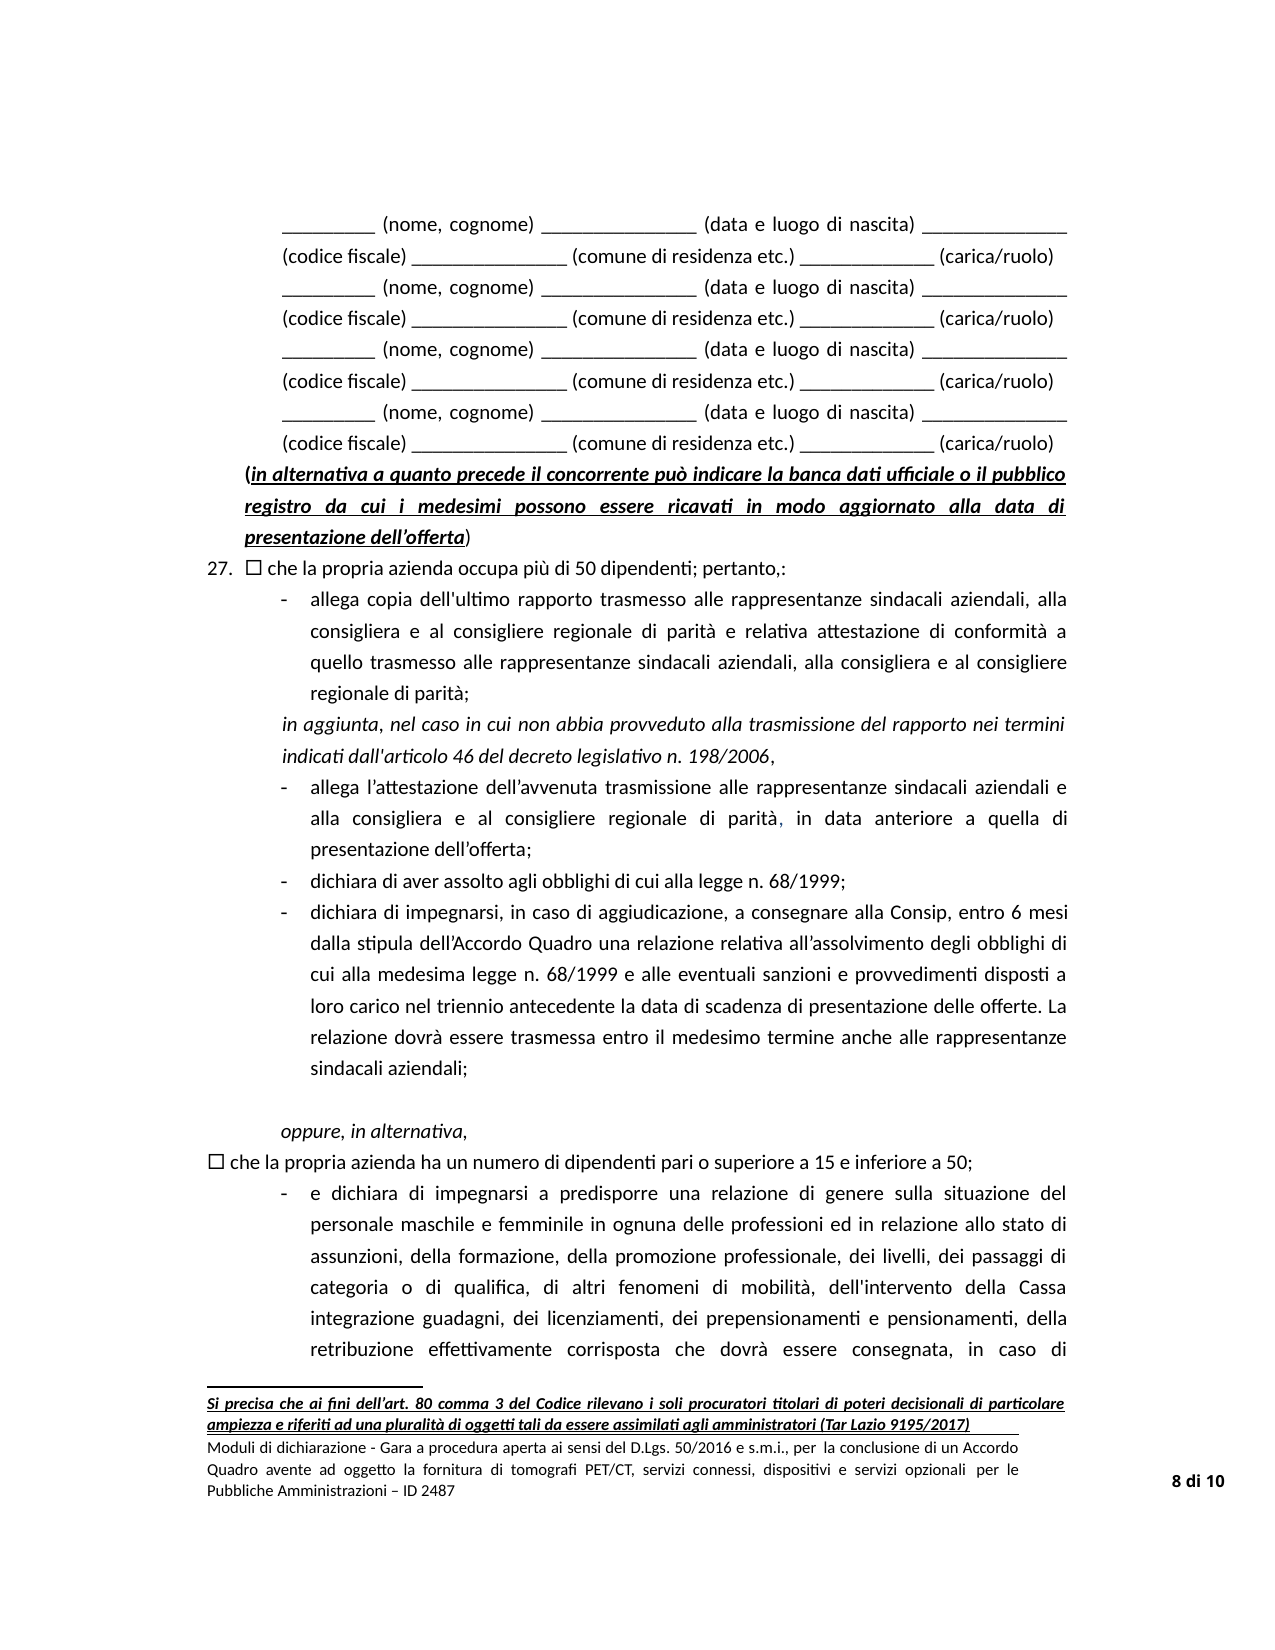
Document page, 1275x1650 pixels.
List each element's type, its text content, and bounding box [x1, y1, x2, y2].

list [281, 1176, 1068, 1363]
list che la propria azienda occupa più di 50 dipendenti; pertanto,: [207, 551, 1068, 582]
list _________ (nome, cognome) _______________ (data e luogo di nascita) ______________ (codice fiscale) _______________ (comune di residenza etc.) _____________ (carica/ruolo) [282, 332, 1068, 394]
list oppure, in alternativa, [281, 1113, 1068, 1144]
list allega copia dell'ultimo rapporto trasmesso alle rappresentanze sindacali aziendali, alla consigliera e al consigliere regionale di parità e relativa attestazione di conformità a quello trasmesso alle rappresentanze sindacali aziendali, alla consigliera e al consigliere regionale di parità; [281, 582, 1068, 707]
list _________ (nome, cognome) _______________ (data e luogo di nascita) ______________ (codice fiscale) _______________ (comune di residenza etc.) _____________ (carica/ruolo) [282, 394, 1068, 457]
list _________ (nome, cognome) _______________ (data e luogo di nascita) ______________ (codice fiscale) _______________ (comune di residenza etc.) _____________ (carica/ruolo) [282, 207, 1068, 269]
text (in alternativa a quanto precede il concorrente può indicare la banca dati ufficiale o il pubblico registro da cui i medesimi possono essere ricavati in modo aggiornato alla data di presentazione dell’offerta) [244, 457, 1068, 551]
list _________ (nome, cognome) _______________ (data e luogo di nascita) ______________ (codice fiscale) _______________ (comune di residenza etc.) _____________ (carica/ruolo) [282, 269, 1068, 332]
list dichiara di aver assolto agli obblighi di cui alla legge n. 68/1999; [281, 863, 1068, 894]
list che la propria azienda ha un numero di dipendenti pari o superiore a 15 e inferiore a 50; [207, 1144, 1068, 1176]
list in aggiunta, nel caso in cui non abbia provveduto alla trasmissione del rapporto nei termini indicati dall'articolo 46 del decreto legislativo n. 198/2006, [282, 707, 1068, 769]
list dichiara di impegnarsi, in caso di aggiudicazione, a consegnare alla Consip, entro 6 mesi dalla stipula dell’Accordo Quadro una relazione relativa all’assolvimento degli obblighi di cui alla medesima legge n. 68/1999 e alle eventuali sanzioni e provvedimenti disposti a loro carico nel triennio antecedente la data di scadenza di presentazione delle offerte. La relazione dovrà essere trasmessa entro il medesimo termine anche alle rappresentanze sindacali aziendali; [281, 894, 1068, 1082]
list allega l’attestazione dell’avvenuta trasmissione alle rappresentanze sindacali aziendali e alla consigliera e al consigliere regionale di parità, in data anteriore a quella di presentazione dell’offerta; [281, 769, 1068, 863]
